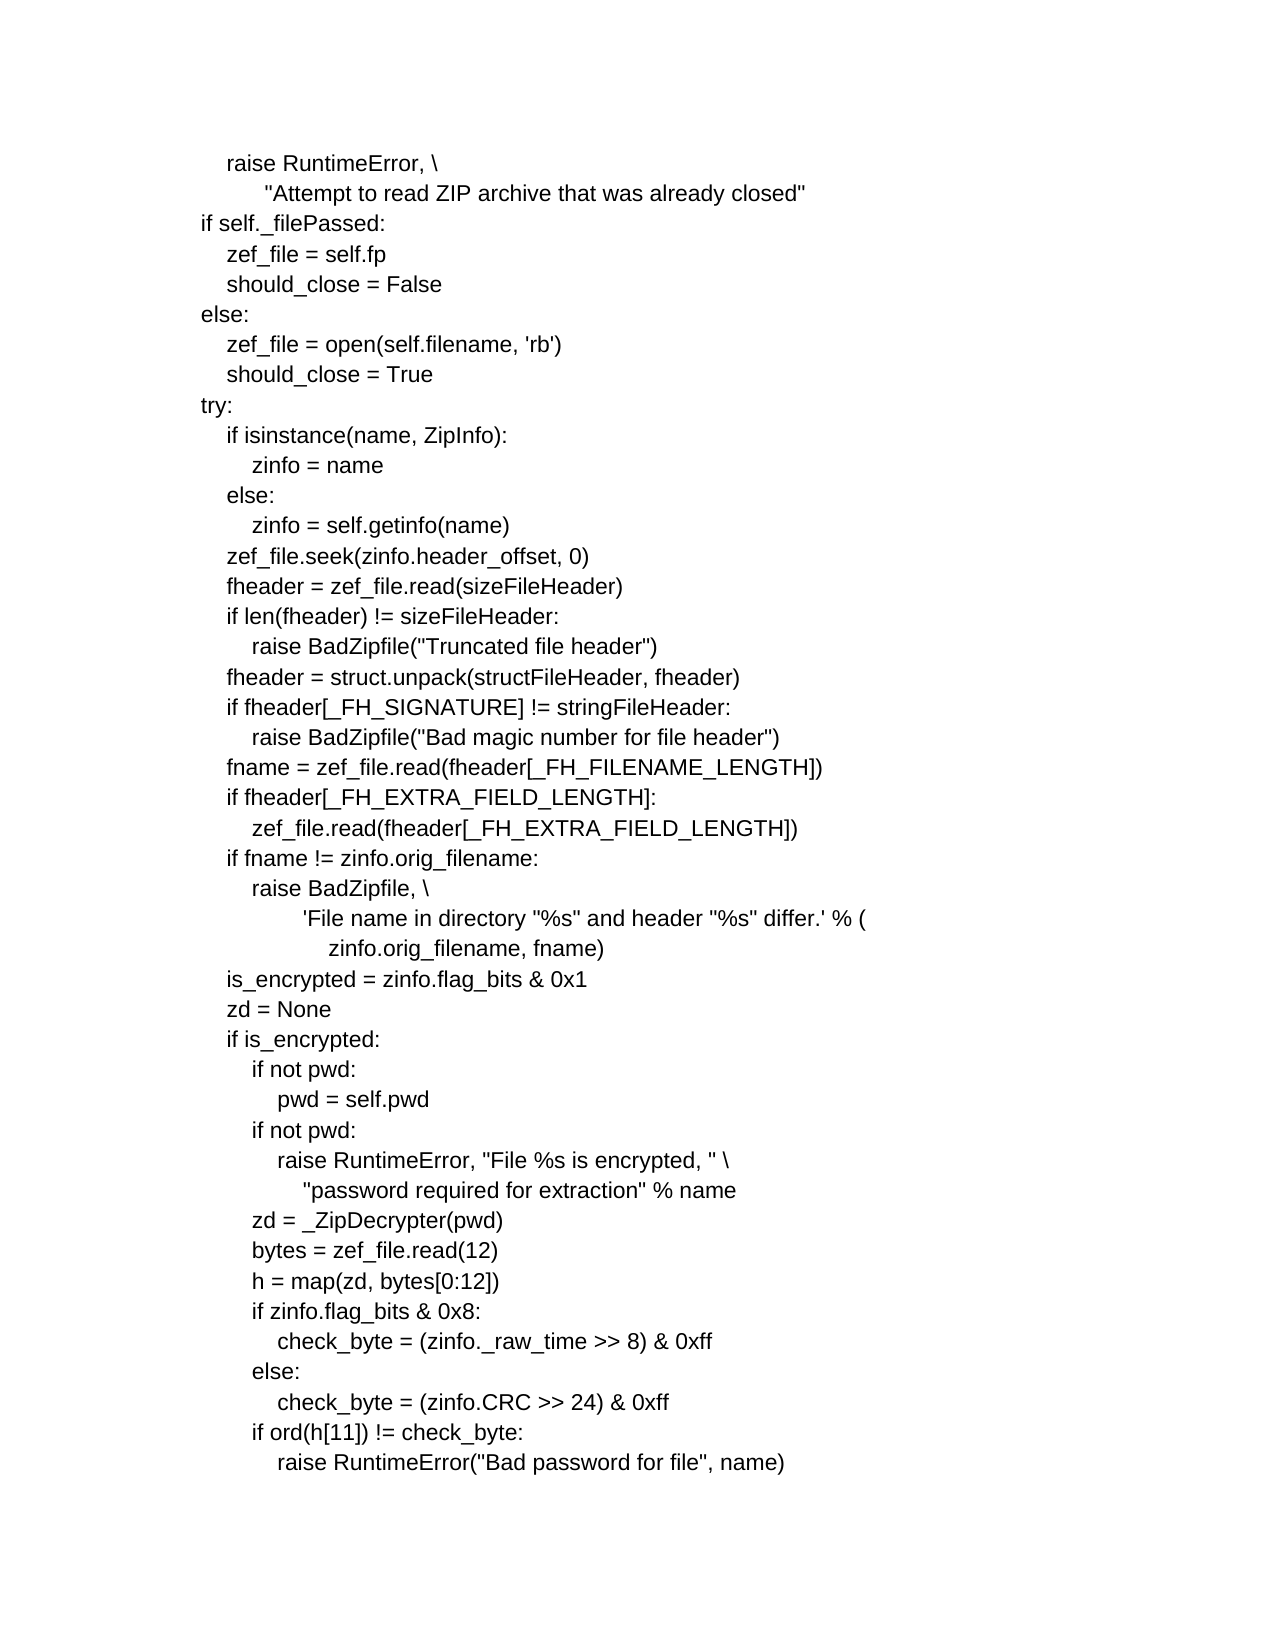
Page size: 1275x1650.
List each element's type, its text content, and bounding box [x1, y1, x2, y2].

text zinfo = self.getinfo(name) [150, 512, 1125, 539]
text pwd = self.pwd [150, 1086, 1125, 1113]
text raise RuntimeError, \ [150, 150, 1125, 176]
text zinfo = name [150, 452, 1125, 478]
text 'File name in directory "%s" and header "%s" differ.' % ( [150, 905, 1125, 932]
text raise RuntimeError("Bad password for file", name) [150, 1449, 1125, 1475]
text should_close = False [150, 271, 1125, 297]
text if len(fheader) != sizeFileHeader: [150, 603, 1125, 629]
text check_byte = (zinfo.CRC >> 24) & 0xff [150, 1388, 1125, 1415]
text zef_file.read(fheader[_FH_EXTRA_FIELD_LENGTH]) [150, 814, 1125, 841]
text zd = None [150, 996, 1125, 1022]
text else: [150, 301, 1125, 327]
text h = map(zd, bytes[0:12]) [150, 1268, 1125, 1294]
text if is_encrypted: [150, 1026, 1125, 1052]
text bytes = zef_file.read(12) [150, 1237, 1125, 1264]
text raise RuntimeError, "File %s is encrypted, " \ [150, 1147, 1125, 1173]
text fname = zef_file.read(fheader[_FH_FILENAME_LENGTH]) [150, 754, 1125, 781]
text else: [150, 482, 1125, 509]
text if ord(h[11]) != check_byte: [150, 1419, 1125, 1445]
text if self._filePassed: [150, 210, 1125, 237]
text is_encrypted = zinfo.flag_bits & 0x1 [150, 966, 1125, 992]
text if not pwd: [150, 1117, 1125, 1143]
text raise BadZipfile, \ [150, 875, 1125, 901]
text zef_file.seek(zinfo.header_offset, 0) [150, 543, 1125, 569]
text "password required for extraction" % name [150, 1177, 1125, 1203]
text zef_file = self.fp [150, 241, 1125, 267]
text should_close = True [150, 361, 1125, 388]
text if fheader[_FH_SIGNATURE] != stringFileHeader: [150, 694, 1125, 720]
text if fname != zinfo.orig_filename: [150, 845, 1125, 871]
text fheader = struct.unpack(structFileHeader, fheader) [150, 663, 1125, 690]
text check_byte = (zinfo._raw_time >> 8) & 0xff [150, 1328, 1125, 1354]
text raise BadZipfile("Truncated file header") [150, 633, 1125, 660]
text else: [150, 1358, 1125, 1385]
text if zinfo.flag_bits & 0x8: [150, 1298, 1125, 1324]
text zd = _ZipDecrypter(pwd) [150, 1207, 1125, 1234]
text raise BadZipfile("Bad magic number for file header") [150, 724, 1125, 750]
text try: [150, 392, 1125, 418]
text "Attempt to read ZIP archive that was already closed" [150, 180, 1125, 207]
text if isinstance(name, ZipInfo): [150, 422, 1125, 448]
text fheader = zef_file.read(sizeFileHeader) [150, 573, 1125, 599]
text if fheader[_FH_EXTRA_FIELD_LENGTH]: [150, 784, 1125, 811]
text zef_file = open(self.filename, 'rb') [150, 331, 1125, 358]
text zinfo.orig_filename, fname) [150, 935, 1125, 962]
text if not pwd: [150, 1056, 1125, 1083]
